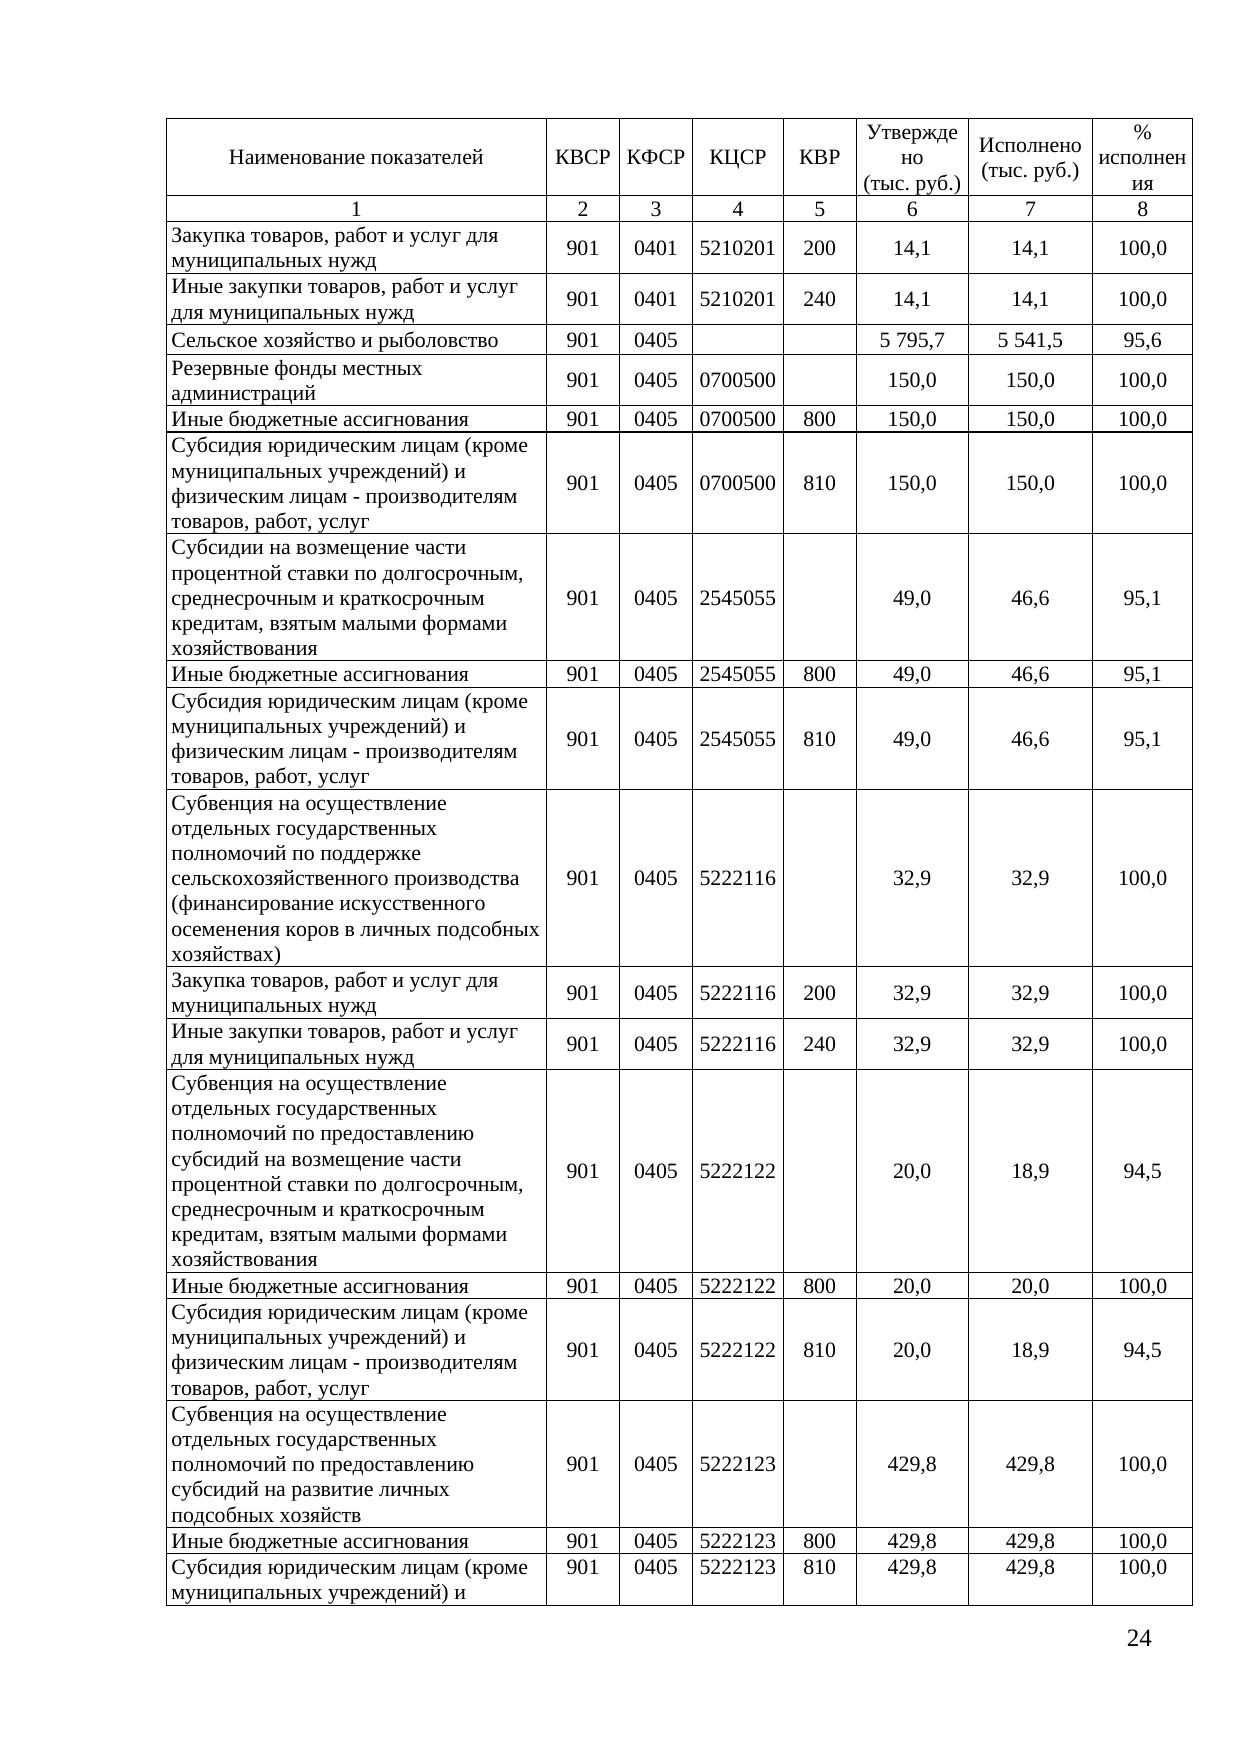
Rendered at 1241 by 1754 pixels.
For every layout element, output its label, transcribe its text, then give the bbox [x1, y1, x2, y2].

table_header КВР [784, 119, 856, 195]
table_cell 49,0 [857, 534, 968, 660]
table_cell 0405 [620, 790, 692, 966]
table_cell 100,0 [1093, 1554, 1192, 1604]
table_cell 32,9 [969, 967, 1092, 1017]
table_cell 8 [1093, 196, 1192, 221]
table_cell 20,0 [857, 1070, 968, 1272]
table_cell 0405 [620, 967, 692, 1017]
table_cell Сельское хозяйство и рыболовство [167, 325, 546, 354]
table_cell 901 [547, 1299, 619, 1400]
table_cell 240 [784, 1019, 856, 1069]
table_cell 901 [547, 433, 619, 533]
table_cell 14,1 [857, 274, 968, 324]
table_cell 5222122 [693, 1273, 783, 1298]
table_cell 150,0 [857, 433, 968, 533]
table_cell 5210201 [693, 274, 783, 324]
table_cell [784, 355, 856, 405]
table_cell Иные бюджетные ассигнования [167, 1273, 546, 1298]
table_cell Иные закупки товаров, работ и услуг для муниципальных нужд [167, 274, 546, 324]
table_cell 200 [784, 967, 856, 1017]
table_cell 5 [784, 196, 856, 221]
table_cell 0401 [620, 222, 692, 272]
table_cell 5 795,7 [857, 325, 968, 354]
table_cell 20,0 [969, 1273, 1092, 1298]
table_cell 2545055 [693, 688, 783, 788]
table_cell 20,0 [857, 1273, 968, 1298]
table_cell 5210201 [693, 222, 783, 272]
table_cell 1 [167, 196, 546, 221]
table_cell 18,9 [969, 1070, 1092, 1272]
table_cell 100,0 [1093, 790, 1192, 966]
table_cell 5222123 [693, 1554, 783, 1604]
table_cell 901 [547, 222, 619, 272]
table_cell 100,0 [1093, 222, 1192, 272]
table_cell Субсидия юридическим лицам (кроме муниципальных учреждений) и физическим лицам - производителям товаров, работ, услуг [167, 688, 546, 788]
table_cell 100,0 [1093, 967, 1192, 1017]
table_cell 14,1 [857, 222, 968, 272]
table_cell Закупка товаров, работ и услуг для муниципальных нужд [167, 222, 546, 272]
table_cell 200 [784, 222, 856, 272]
table_cell [784, 790, 856, 966]
table_cell 901 [547, 1401, 619, 1527]
table_cell 100,0 [1093, 1019, 1192, 1069]
table_cell 49,0 [857, 661, 968, 687]
table_cell 901 [547, 688, 619, 788]
table_cell 32,9 [969, 790, 1092, 966]
table_cell [784, 534, 856, 660]
table_cell Иные бюджетные ассигнования [167, 1528, 546, 1553]
table_cell 810 [784, 433, 856, 533]
table_cell 800 [784, 661, 856, 687]
table_cell 901 [547, 967, 619, 1017]
table_cell 2 [547, 196, 619, 221]
table_cell 0405 [620, 1528, 692, 1553]
table_cell 4 [693, 196, 783, 221]
table_cell 901 [547, 1554, 619, 1604]
table_cell 95,6 [1093, 325, 1192, 354]
table_cell 7 [969, 196, 1092, 221]
table_cell 901 [547, 790, 619, 966]
table_cell 901 [547, 1070, 619, 1272]
table_cell 901 [547, 1273, 619, 1298]
table_cell 429,8 [969, 1528, 1092, 1553]
table_cell Иные бюджетные ассигнования [167, 661, 546, 687]
table_cell 32,9 [857, 790, 968, 966]
table_cell 429,8 [857, 1401, 968, 1527]
table_cell 150,0 [969, 406, 1092, 431]
table_cell 32,9 [969, 1019, 1092, 1069]
table_cell 46,6 [969, 688, 1092, 788]
table_header Исполнено (тыс. руб.) [969, 119, 1092, 195]
table_cell 0405 [620, 688, 692, 788]
table_cell 0700500 [693, 433, 783, 533]
table_header КВСР [547, 119, 619, 195]
table_cell 100,0 [1093, 406, 1192, 431]
table_cell 901 [547, 1528, 619, 1553]
table_header КЦСР [693, 119, 783, 195]
table_cell 100,0 [1093, 433, 1192, 533]
table_cell 100,0 [1093, 355, 1192, 405]
table_cell 95,1 [1093, 661, 1192, 687]
table_cell Иные бюджетные ассигнования [167, 406, 546, 431]
table_cell 0405 [620, 1070, 692, 1272]
table_cell 0405 [620, 433, 692, 533]
table_cell 901 [547, 325, 619, 354]
table_cell 0405 [620, 1273, 692, 1298]
table_cell Субвенция на осуществление отдельных государственных полномочий по предоставлению субсидий на возмещение части процентной ставки по долгосрочным, среднесрочным и краткосрочным кредитам, взятым малыми формами хозяйствования [167, 1070, 546, 1272]
table_cell 100,0 [1093, 274, 1192, 324]
table_header Наименование показателей [167, 119, 546, 195]
table_cell 5222123 [693, 1528, 783, 1553]
table_cell 5222116 [693, 790, 783, 966]
table_cell Иные закупки товаров, работ и услуг для муниципальных нужд [167, 1019, 546, 1069]
table_cell 0401 [620, 274, 692, 324]
table_cell 150,0 [969, 433, 1092, 533]
table_cell 18,9 [969, 1299, 1092, 1400]
table_cell 810 [784, 1554, 856, 1604]
table_cell 429,8 [969, 1554, 1092, 1604]
table_cell 429,8 [857, 1528, 968, 1553]
table_header % исполнения [1093, 119, 1192, 195]
table_cell 810 [784, 688, 856, 788]
table_cell 5222122 [693, 1299, 783, 1400]
table_cell 100,0 [1093, 1401, 1192, 1527]
table_cell [784, 1070, 856, 1272]
table_cell 3 [620, 196, 692, 221]
table_cell 32,9 [857, 967, 968, 1017]
table_cell 46,6 [969, 534, 1092, 660]
table_cell 0405 [620, 1019, 692, 1069]
table_cell [784, 325, 856, 354]
table_cell [693, 325, 783, 354]
table_cell 94,5 [1093, 1070, 1192, 1272]
table_cell 20,0 [857, 1299, 968, 1400]
table_cell 6 [857, 196, 968, 221]
table_cell 429,8 [969, 1401, 1092, 1527]
table_header Утверждено (тыс. руб.) [857, 119, 968, 195]
table_cell 14,1 [969, 222, 1092, 272]
table_cell 95,1 [1093, 688, 1192, 788]
table_cell 46,6 [969, 661, 1092, 687]
table_cell 5222116 [693, 1019, 783, 1069]
table_cell 150,0 [969, 355, 1092, 405]
table_cell 0405 [620, 406, 692, 431]
table_cell 901 [547, 406, 619, 431]
table_cell Субсидия юридическим лицам (кроме муниципальных учреждений) и физическим лицам - производителям товаров, работ, услуг [167, 1299, 546, 1400]
table_cell 429,8 [857, 1554, 968, 1604]
table_cell Субсидия юридическим лицам (кроме муниципальных учреждений) и физическим лицам - производителям товаров, работ, услуг [167, 433, 546, 533]
table_cell 5222122 [693, 1070, 783, 1272]
table_cell 2545055 [693, 534, 783, 660]
table_cell Закупка товаров, работ и услуг для муниципальных нужд [167, 967, 546, 1017]
table_cell 800 [784, 406, 856, 431]
table_cell 0405 [620, 1299, 692, 1400]
table_cell 0405 [620, 661, 692, 687]
table_cell 0405 [620, 1554, 692, 1604]
table_cell 0405 [620, 1401, 692, 1527]
table_cell 240 [784, 274, 856, 324]
table_cell 150,0 [857, 406, 968, 431]
table_cell 94,5 [1093, 1299, 1192, 1400]
table_cell 901 [547, 1019, 619, 1069]
table_cell 95,1 [1093, 534, 1192, 660]
table_cell 5 541,5 [969, 325, 1092, 354]
table_cell 100,0 [1093, 1528, 1192, 1553]
table_cell 49,0 [857, 688, 968, 788]
table_cell Резервные фонды местных администраций [167, 355, 546, 405]
table_cell Субвенция на осуществление отдельных государственных полномочий по поддержке сельскохозяйственного производства (финансирование искусственного осеменения коров в личных подсобных хозяйствах) [167, 790, 546, 966]
table_cell 5222123 [693, 1401, 783, 1527]
table_cell 901 [547, 534, 619, 660]
table_cell 0405 [620, 534, 692, 660]
table_cell 0405 [620, 325, 692, 354]
table_cell 901 [547, 274, 619, 324]
table_cell 32,9 [857, 1019, 968, 1069]
table_cell 901 [547, 661, 619, 687]
table_cell 0405 [620, 355, 692, 405]
table_cell 810 [784, 1299, 856, 1400]
table_cell 800 [784, 1528, 856, 1553]
table_cell [784, 1401, 856, 1527]
table_cell 0700500 [693, 406, 783, 431]
table_cell 14,1 [969, 274, 1092, 324]
table_header КФСР [620, 119, 692, 195]
table_cell 800 [784, 1273, 856, 1298]
table_cell Субвенция на осуществление отдельных государственных полномочий по предоставлению субсидий на развитие личных подсобных хозяйств [167, 1401, 546, 1527]
table_cell 2545055 [693, 661, 783, 687]
table_cell 0700500 [693, 355, 783, 405]
table_cell Субсидии на возмещение части процентной ставки по долгосрочным, среднесрочным и краткосрочным кредитам, взятым малыми формами хозяйствования [167, 534, 546, 660]
table_cell 150,0 [857, 355, 968, 405]
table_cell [167, 1554, 546, 1604]
table_cell 100,0 [1093, 1273, 1192, 1298]
table_cell 901 [547, 355, 619, 405]
table_cell 5222116 [693, 967, 783, 1017]
